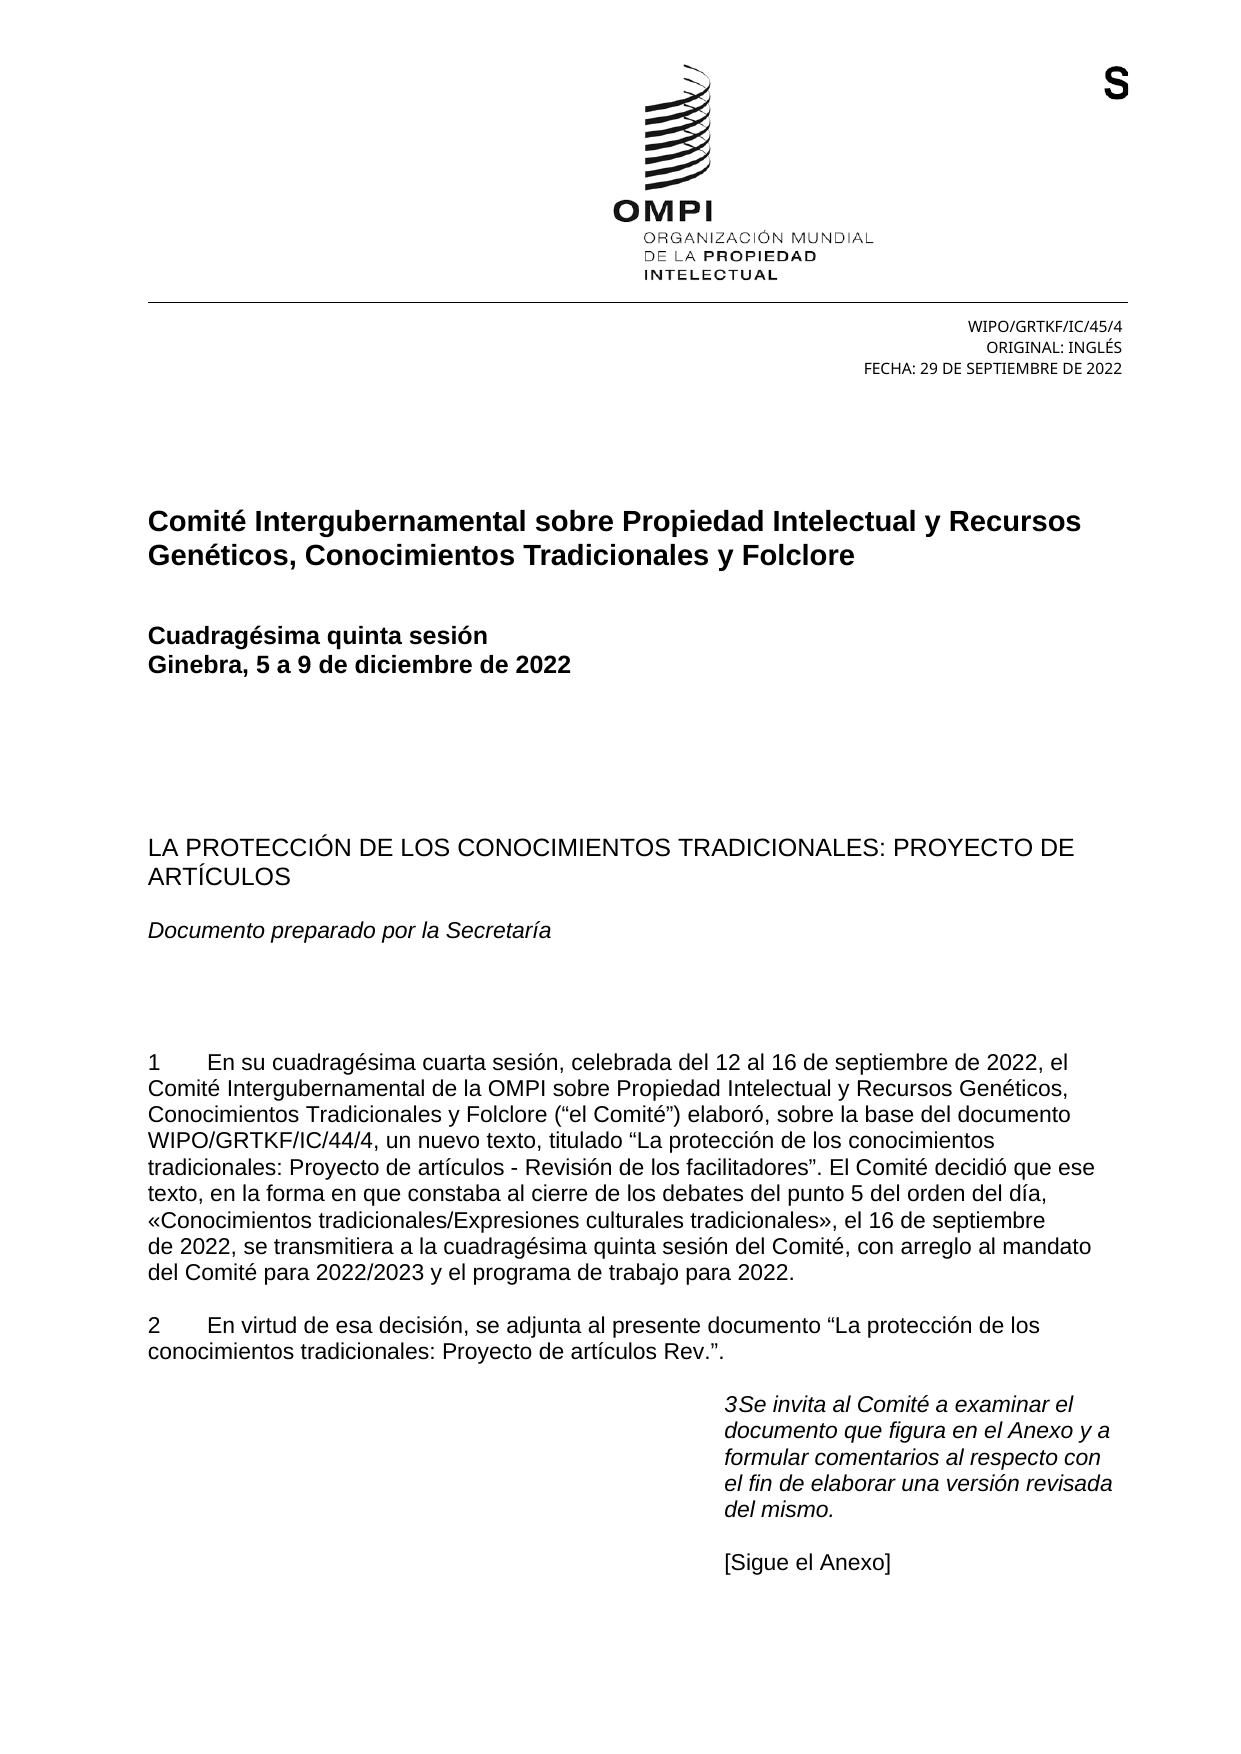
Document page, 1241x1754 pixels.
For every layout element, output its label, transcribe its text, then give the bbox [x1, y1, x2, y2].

text Ginebra, 5 a 9 de diciembre de 2022 [148, 650, 1122, 679]
text ORIGINAL: INGLÉS [148, 337, 1122, 358]
text fecha: 29 DE SEPTIEMBRE DE 2022 [148, 358, 1122, 379]
text En virtud de esa decisión, se adjunta al presente documento “La protección de los conocimientos tradicionales: Proyecto de artículos Rev.”. [148, 1312, 1122, 1365]
text Documento preparado por la Secretaría [148, 917, 1122, 943]
text Se invita al Comité a examinar el documento que figura en el Anexo y a formular comentarios al respecto con el fin de elaborar una versión revisada del mismo. [724, 1391, 1122, 1523]
subtitle Comité Intergubernamental sobre Propiedad Intelectual y Recursos Genéticos, Conocimientos Tradicionales y Folclore [148, 504, 1122, 571]
text En su cuadragésima cuarta sesión, celebrada del 12 al 16 de septiembre de 2022, el Comité Intergubernamental de la OMPI sobre Propiedad Intelectual y Recursos Genéticos, Conocimientos Tradicionales y Folclore (“el Comité”) elaboró, sobre la base del documento WIPO/GRTKF/IC/44/4, un nuevo texto, titulado “La protección de los conocimientos tradicionales: Proyecto de artículos - Revisión de los facilitadores”. El Comité decidió que ese texto, en la forma en que constaba al cierre de los debates del punto 5 del orden del día, «Conocimientos tradicionales/Expresiones culturales tradicionales», el 16 de septiembre de 2022, se transmitiera a la cuadragésima quinta sesión del Comité, con arreglo al mandato del Comité para 2022/2023 y el programa de trabajo para 2022. [148, 1048, 1122, 1286]
text WIPO/GRTKF/IC/45/4 [148, 315, 1122, 337]
text [Sigue el Anexo] [665, 1549, 1122, 1576]
text La protección de los conocimientos tradicionales: Proyecto de artículos [148, 833, 1122, 890]
picture [611, 59, 1129, 281]
text Cuadragésima quinta sesión [148, 621, 1122, 650]
